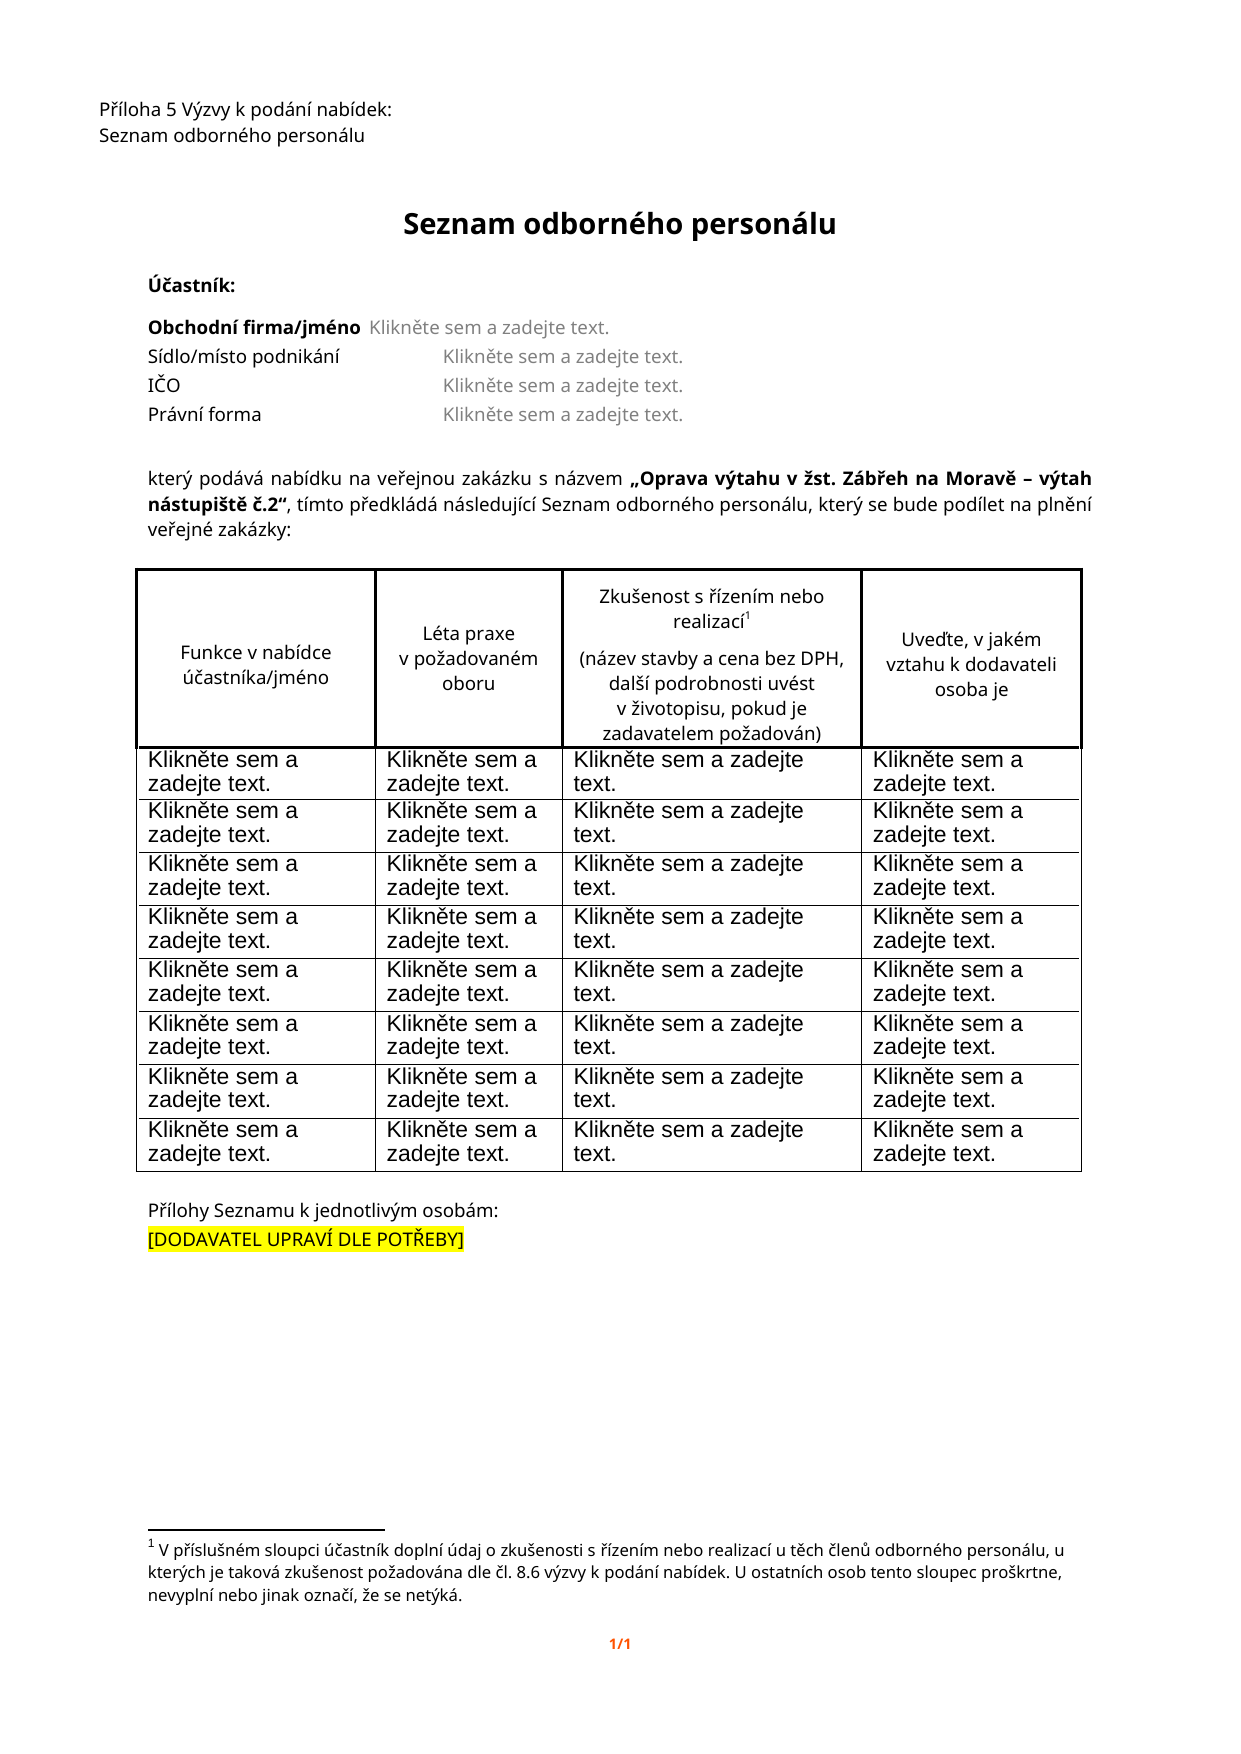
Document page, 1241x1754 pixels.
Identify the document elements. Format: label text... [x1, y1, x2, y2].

title Seznam odborného personálu [148, 203, 1093, 243]
text který podává nabídku na veřejnou zakázku s názvem „Oprava výtahu v žst. Zábřeh na Moravě – výtah nástupiště č.2“, tímto předkládá následující Seznam odborného personálu, který se bude podílet na plnění veřejné zakázky: [148, 465, 1093, 542]
text Právní forma [148, 398, 1093, 427]
table_header Uveďte, v jakém vztahu k dodavateli osoba je [863, 571, 1080, 746]
text Účastník: [148, 268, 1093, 299]
table_header Funkce v nabídce účastníka/jméno [138, 571, 374, 746]
text Obchodní firma/jméno [148, 311, 1093, 340]
text [DODAVATEL UPRAVÍ DLE POTŘEBY] [148, 1223, 1092, 1252]
table_header Zkušenost s řízením nebo realizací (název stavby a cena bez DPH, další podrobnosti uvést v životopisu, pokud je zadavatelem požadován) [564, 571, 860, 746]
text Přílohy Seznamu k jednotlivým osobám: [148, 1197, 1093, 1223]
text IČO [148, 369, 1093, 398]
text Sídlo/místo podnikání [148, 340, 1093, 369]
table_header Léta praxe v požadovaném oboru [377, 571, 561, 746]
